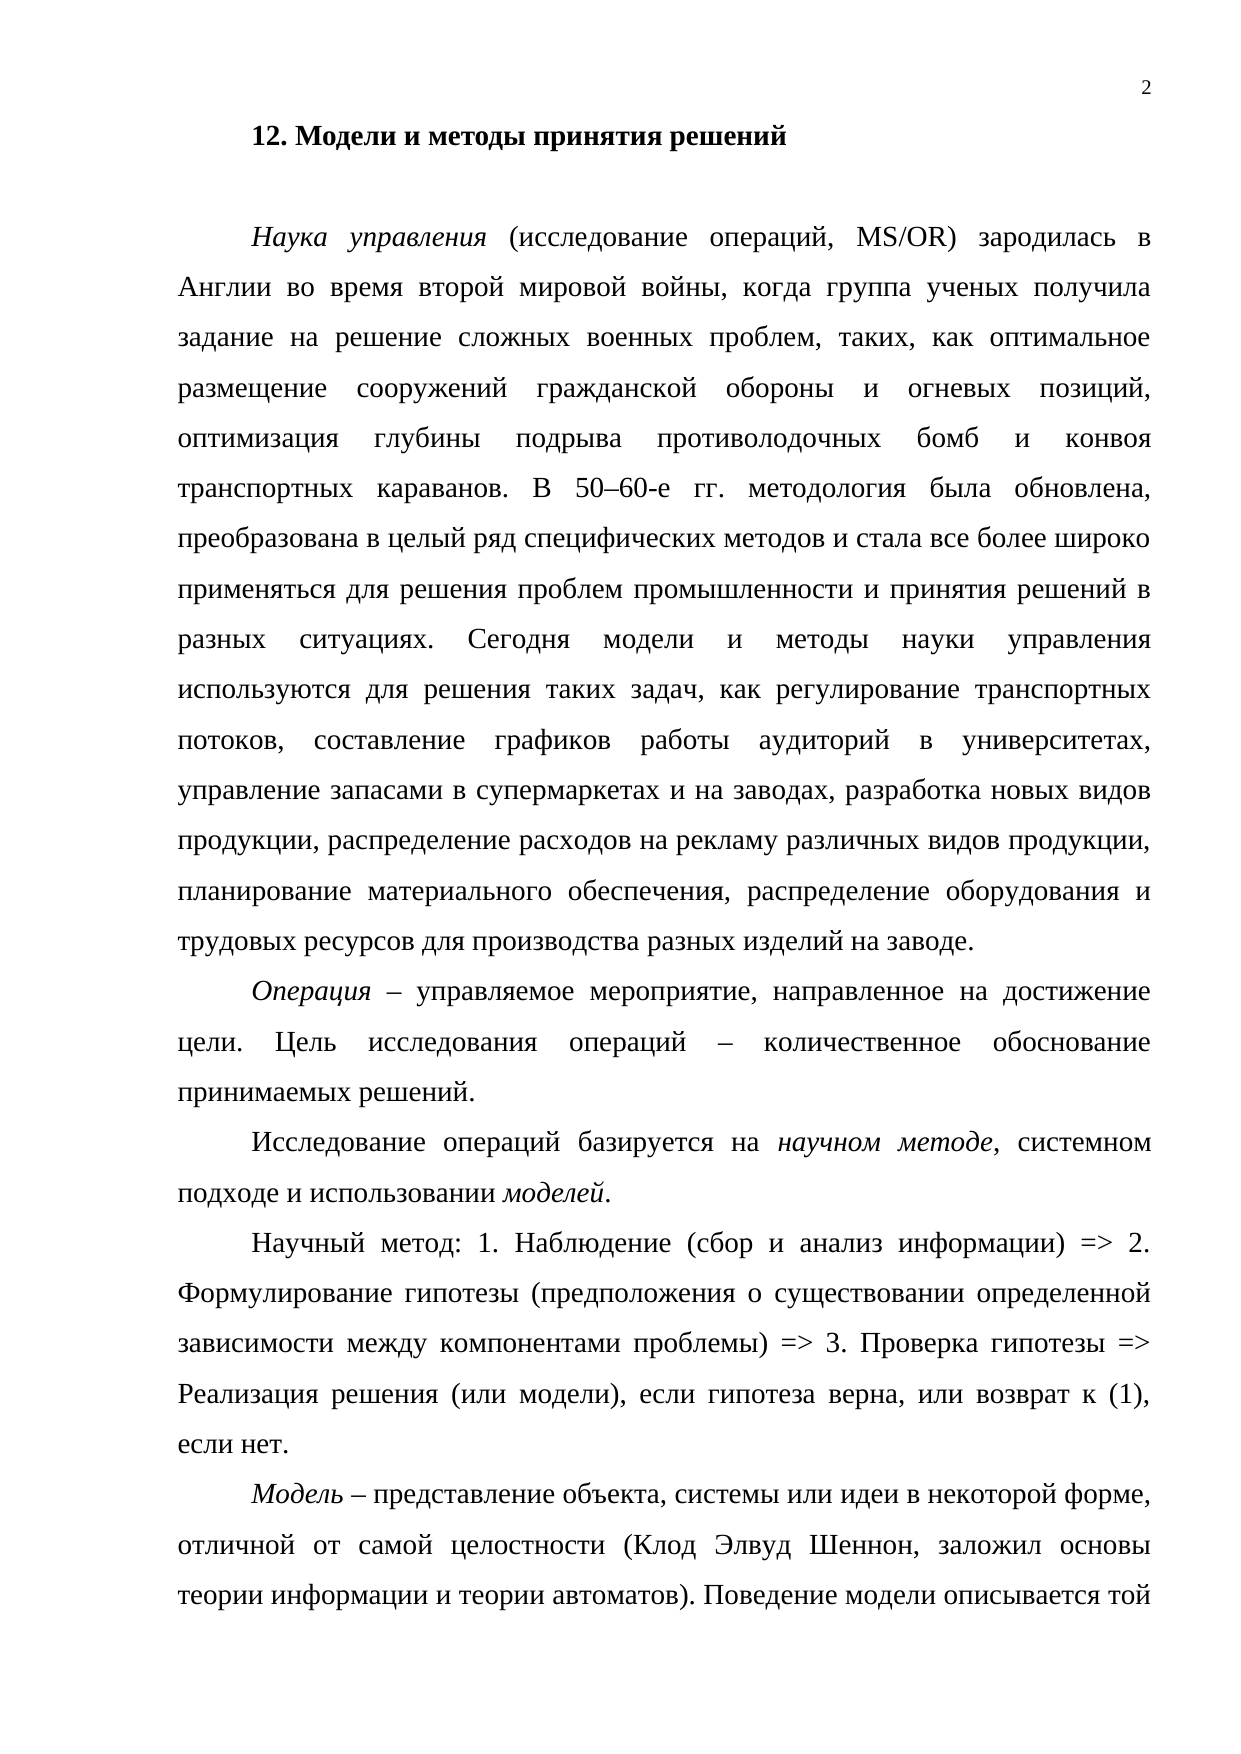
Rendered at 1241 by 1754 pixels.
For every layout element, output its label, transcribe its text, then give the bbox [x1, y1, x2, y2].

text Наука управления (исследование операций, MS/OR) зародилась в Англии во время второй мировой войны, когда группа ученых получила задание на решение сложных военных проблем, таких, как оптимальное размещение сооружений гражданской обороны и огневых позиций, оптимизация глубины подрыва противолодочных бомб и конвоя транспортных караванов. В 50–60-е гг. методология была обновлена, преобразована в целый ряд специфических методов и стала все более широко применяться для решения проблем промышленности и принятия решений в разных ситуациях. Сегодня модели и методы науки управления используются для решения таких задач, как регулирование транспортных потоков, составление графиков работы аудиторий в университетах, управление запасами в супермаркетах и на заводах, разработка новых видов продукции, распределение расходов на рекламу различных видов продукции, планирование материального обеспечения, распределение оборудования и трудовых ресурсов для производства разных изделий на заводе. [177, 219, 1152, 957]
text Научный метод: 1. Наблюдение (сбор и анализ информации) => 2. Формулирование гипотезы (предположения о существовании определенной зависимости между компонентами проблемы) => 3. Проверка гипотезы => Реализация решения (или модели), если гипотеза верна, или возврат к (1), если нет. [177, 1225, 1152, 1460]
text Операция – управляемое мероприятие, направленное на достижение цели. Цель исследования операций – количественное обоснование принимаемых решений. [177, 973, 1152, 1108]
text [177, 1477, 1152, 1611]
text 12. Модели и методы принятия решений [177, 118, 1152, 152]
text Исследование операций базируется на научном методе, системном подходе и использовании моделей. [177, 1124, 1152, 1208]
